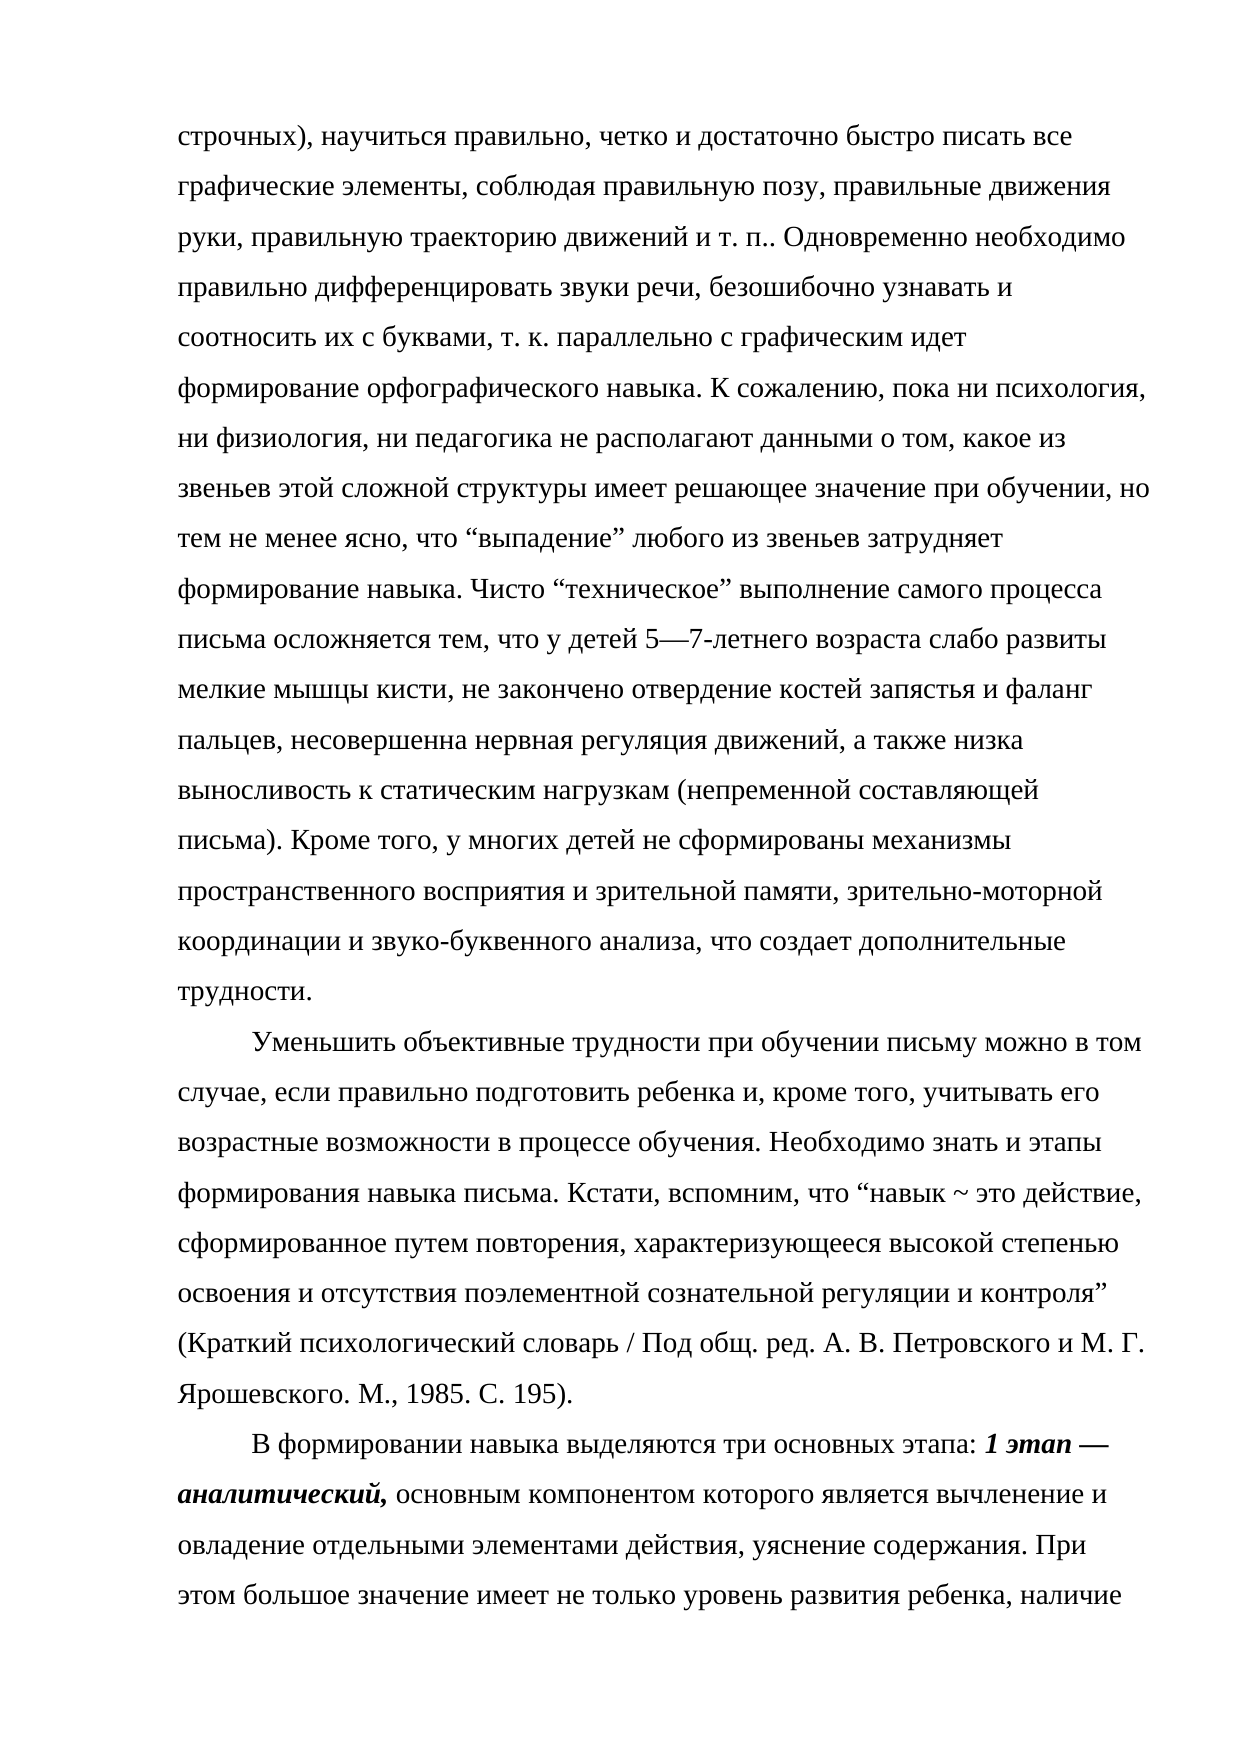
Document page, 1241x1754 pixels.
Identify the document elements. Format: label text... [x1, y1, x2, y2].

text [177, 1426, 1152, 1611]
text Уменьшить объективные трудности при обучении письму можно в том случае, если правильно подготовить ребенка и, кроме того, учитывать его возрастные возможности в процессе обучения. Необходимо знать и этапы формирования навыка письма. Кстати, вспомним, что “навык ~ это действие, сформированное путем повторения, характеризующееся высокой степенью освоения и отсутствия поэлементной сознательной регуляции и контроля” (Краткий психологический словарь / Под общ. ред. А. В. Петровского и М. Г. Ярошевского. М., 1985. С. 195). [177, 1024, 1152, 1409]
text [177, 118, 1152, 1007]
